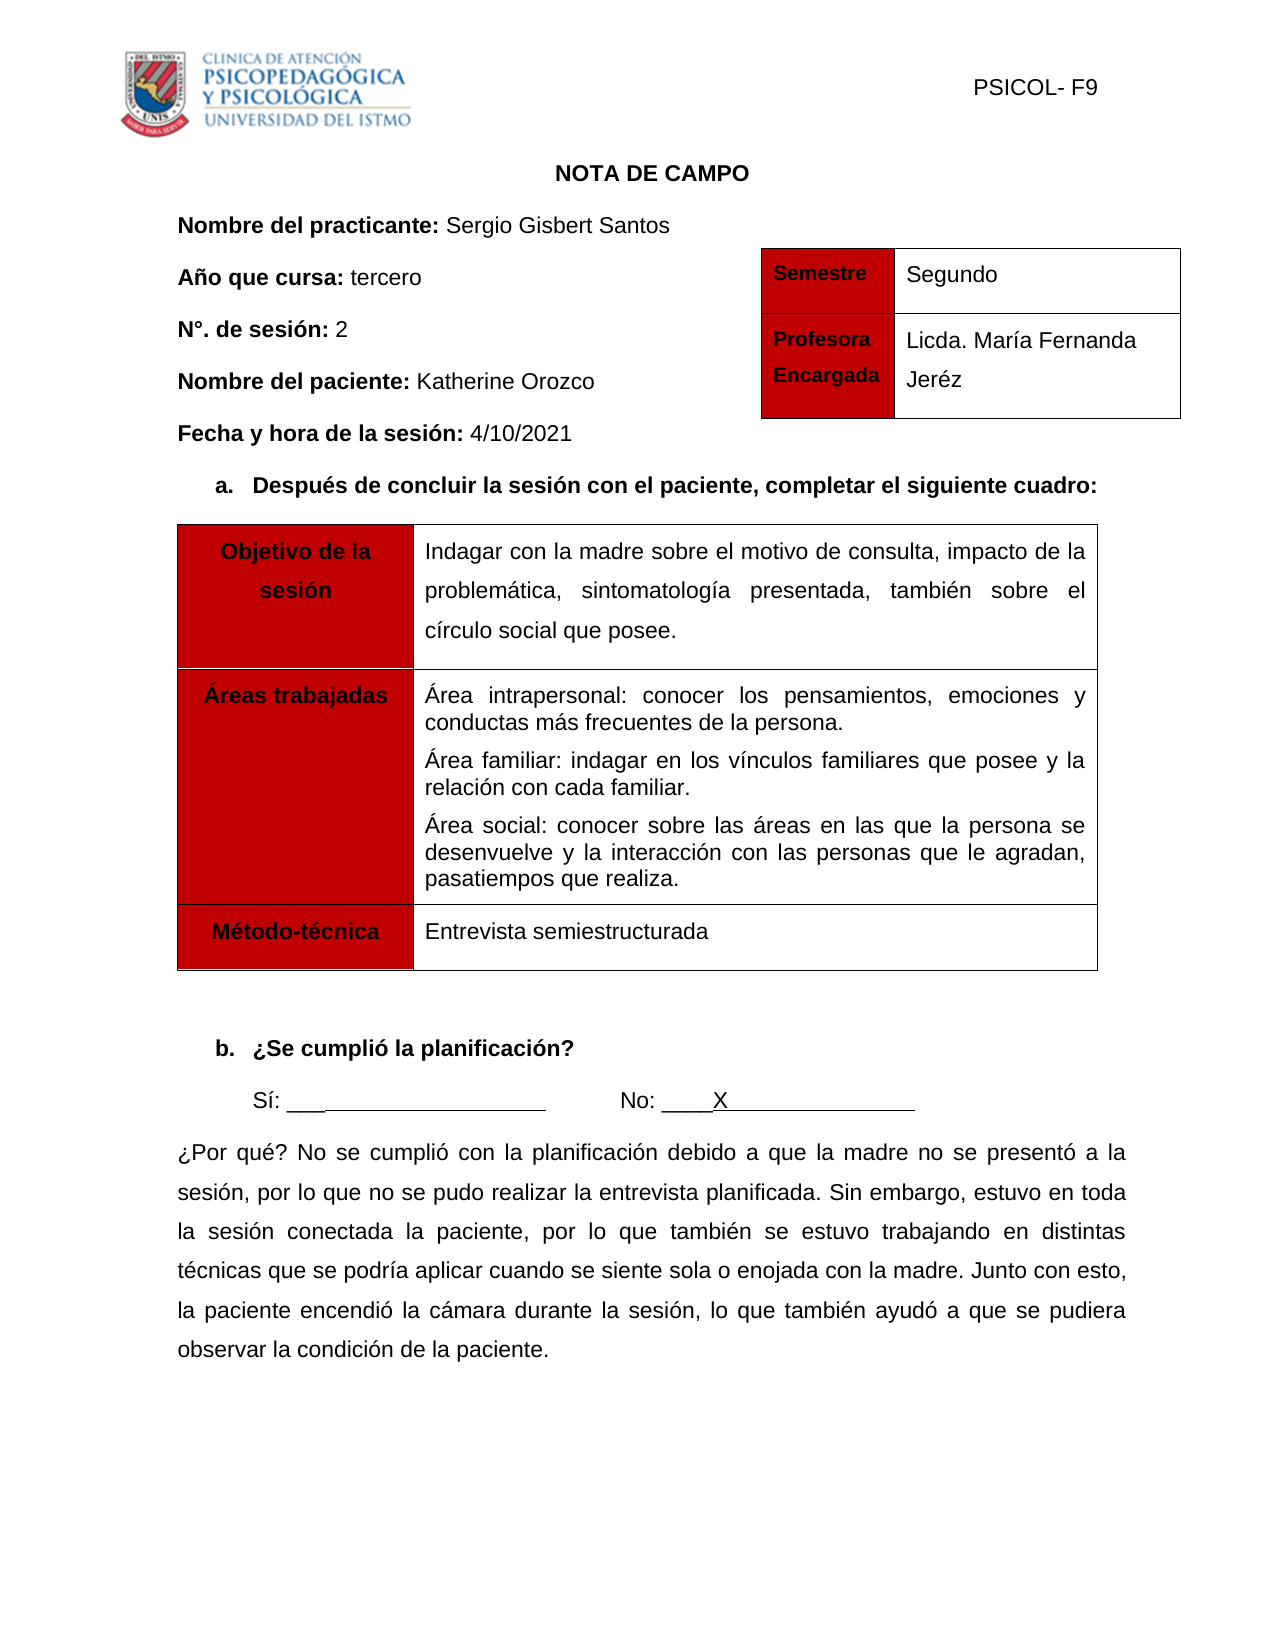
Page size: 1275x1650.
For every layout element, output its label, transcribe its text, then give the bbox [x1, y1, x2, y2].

table_header Objetivo de la sesión [178, 525, 413, 668]
text Año que cursa: tercero [177, 264, 761, 291]
text NOTA DE CAMPO [177, 160, 1127, 187]
table_header Segundo [895, 249, 1180, 313]
table_cell Áreas trabajadas [178, 670, 413, 904]
text ¿Por qué? No se cumplió con la planificación debido a que la madre no se presentó a la sesión, por lo que no se pudo realizar la entrevista planificada. Sin embargo, estuvo en toda la sesión conectada la paciente, por lo que también se estuvo trabajando en distintas técnicas que se podría aplicar cuando se siente sola o enojada con la madre. Junto con esto, la paciente encendió la cámara durante la sesión, lo que también ayudó a que se pudiera observar la condición de la paciente. [177, 1139, 1127, 1363]
table_cell Método-técnica [178, 905, 413, 969]
table_header Semestre [762, 249, 894, 313]
table_cell Entrevista semiestructurada [414, 905, 1097, 969]
picture [65, 20, 437, 148]
table_cell Profesora Encargada [762, 314, 894, 418]
text Nombre del paciente: Katherine Orozco [177, 368, 761, 394]
list ¿Se cumplió la planificación? [215, 1035, 1127, 1061]
table_cell Área intrapersonal: conocer los pensamientos, emociones y conductas más frecuentes de la persona. Área familiar: indagar en los vínculos familiares que posee y la relación con cada familiar. Área social: conocer sobre las áreas en las que la persona se desenvuelve y la interacción con las personas que le agradan, pasatiempos que realiza. [414, 670, 1097, 904]
text Nombre del practicante: Sergio Gisbert Santos [177, 212, 1127, 238]
text N°. de sesión: 2 [177, 316, 761, 342]
text Sí: ___ No: ____X [252, 1087, 1127, 1113]
table_cell Licda. María Fernanda Jeréz [895, 314, 1180, 418]
list Después de concluir la sesión con el paciente, completar el siguiente cuadro: [215, 472, 1127, 498]
table_header Indagar con la madre sobre el motivo de consulta, impacto de la problemática, sintomatología presentada, también sobre el círculo social que posee. [414, 525, 1097, 668]
text Fecha y hora de la sesión: 4/10/2021 [177, 420, 1127, 446]
